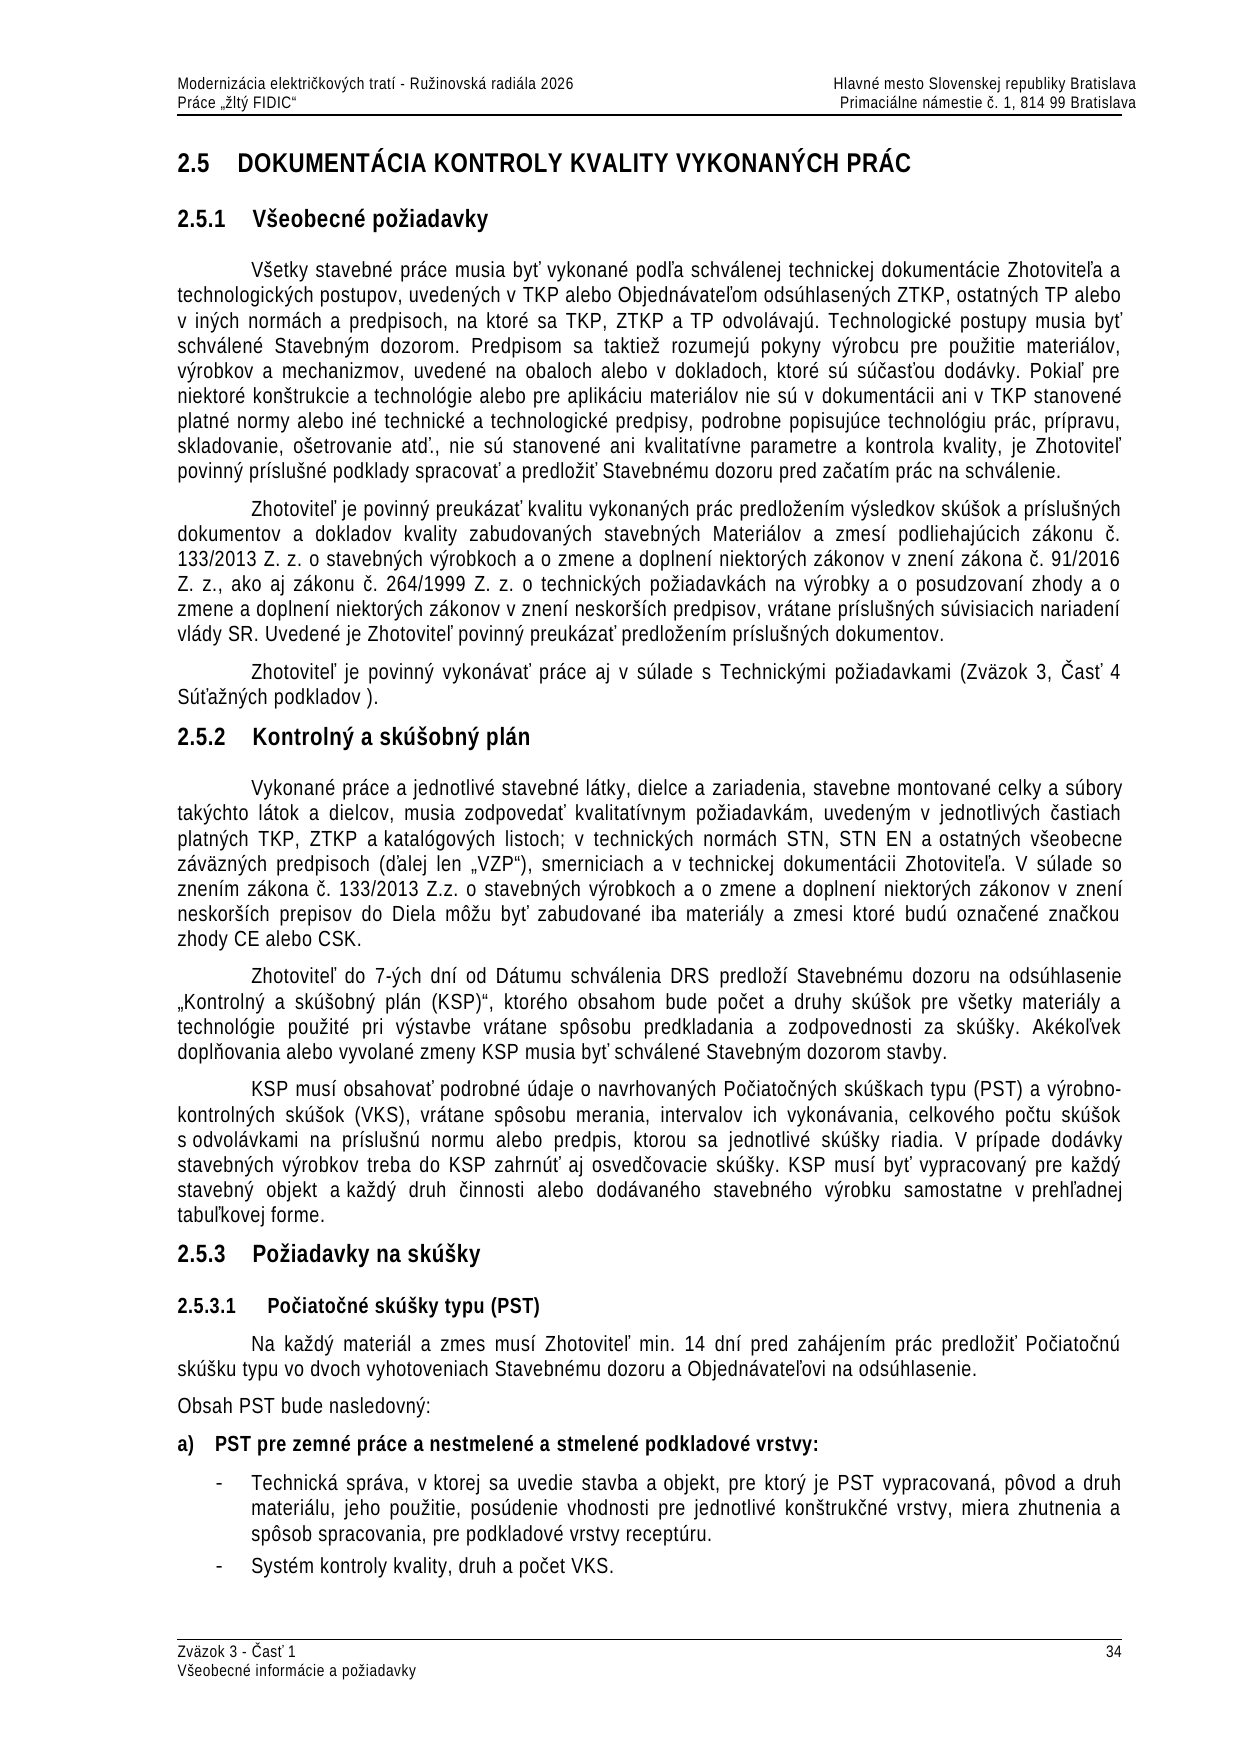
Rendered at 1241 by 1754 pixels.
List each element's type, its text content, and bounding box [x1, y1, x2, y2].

subtitle Kontrolný a skúšobný plán [177, 722, 1122, 750]
subtitle Požiadavky na skúšky [177, 1239, 1122, 1268]
text Všetky stavebné práce musia byť vykonané podľa schválenej technickej dokumentácie Zhotoviteľa a technologických postupov, uvedených v TKP alebo Objednávateľom odsúhlasených ZTKP, ostatných TP alebo v iných normách a predpisoch, na ktoré sa TKP, ZTKP a TP odvolávajú. Technologické postupy musia byť schválené Stavebným dozorom. Predpisom sa taktiež rozumejú pokyny výrobcu pre použitie materiálov, výrobkov a mechanizmov, uvedené na obaloch alebo v dokladoch, ktoré sú súčasťou dodávky. Pokiaľ pre niektoré konštrukcie a technológie alebo pre aplikáciu materiálov nie sú v dokumentácii ani v TKP stanovené platné normy alebo iné technické a technologické predpisy, podrobne popisujúce technológiu prác, prípravu, skladovanie, ošetrovanie atď., nie sú stanovené ani kvalitatívne parametre a kontrola kvality, je Zhotoviteľ povinný príslušné podklady spracovať a predložiť Stavebnému dozoru pred začatím prác na schválenie. [177, 257, 1122, 483]
text Na každý materiál a zmes musí Zhotoviteľ min. 14 dní pred zahájením prác predložiť Počiatočnú skúšku typu vo dvoch vyhotoveniach Stavebnému dozoru a Objednávateľovi na odsúhlasenie. [177, 1331, 1122, 1381]
list PST pre zemné práce a nestmelené a stmelené podkladové vrstvy: [177, 1431, 1122, 1456]
text Vykonané práce a jednotlivé stavebné látky, dielce a zariadenia, stavebne montované celky a súbory takýchto látok a dielcov, musia zodpovedať kvalitatívnym požiadavkám, uvedeným v jednotlivých častiach platných TKP, ZTKP a katalógových listoch; v technických normách STN, STN EN a ostatných všeobecne záväzných predpisoch (ďalej len „VZP“), smerniciach a v technickej dokumentácii Zhotoviteľa. V súlade so znením zákona č. 133/2013 Z.z. o stavebných výrobkoch a o zmene a doplnení niektorých zákonov v znení neskorších prepisov do Diela môžu byť zabudované iba materiály a zmesi ktoré budú označené značkou zhody CE alebo CSK. [177, 775, 1122, 951]
subtitle Všeobecné požiadavky [177, 204, 1122, 232]
text Zhotoviteľ do 7-ých dní od Dátumu schválenia DRS predloží Stavebnému dozoru na odsúhlasenie „Kontrolný a skúšobný plán (KSP)“, ktorého obsahom bude počet a druhy skúšok pre všetky materiály a technológie použité pri výstavbe vrátane spôsobu predkladania a zodpovednosti za skúšky. Akékoľvek doplňovania alebo vyvolané zmeny KSP musia byť schválené Stavebným dozorom stavby. [177, 963, 1122, 1064]
list Technická správa, v ktorej sa uvedie stavba a objekt, pre ktorý je PST vypracovaná, pôvod a druh materiálu, jeho použitie, posúdenie vhodnosti pre jednotlivé konštrukčné vrstvy, miera zhutnenia a spôsob spracovania, pre podkladové vrstvy receptúru. [216, 1469, 1122, 1546]
text Zhotoviteľ je povinný preukázať kvalitu vykonaných prác predložením výsledkov skúšok a príslušných dokumentov a dokladov kvality zabudovaných stavebných Materiálov a zmesí podliehajúcich zákonu č. 133/2013 Z. z. o stavebných výrobkoch a o zmene a doplnení niektorých zákonov v znení zákona č. 91/2016 Z. z., ako aj zákonu č. 264/1999 Z. z. o technických požiadavkách na výrobky a o posudzovaní zhody a o zmene a doplnení niektorých zákonov v znení neskorších predpisov, vrátane príslušných súvisiacich nariadení vlády SR. Uvedené je Zhotoviteľ povinný preukázať predložením príslušných dokumentov. [177, 496, 1122, 646]
subtitle Dokumentácia Kontroly Kvality Vykonaných Prác [177, 148, 1122, 179]
text KSP musí obsahovať podrobné údaje o navrhovaných Počiatočných skúškach typu (PST) a výrobno-kontrolných skúšok (VKS), vrátane spôsobu merania, intervalov ich vykonávania, celkového počtu skúšok s odvolávkami na príslušnú normu alebo predpis, ktorou sa jednotlivé skúšky riadia. V prípade dodávky stavebných výrobkov treba do KSP zahrnúť aj osvedčovacie skúšky. KSP musí byť vypracovaný pre každý stavebný objekt a každý druh činnosti alebo dodávaného stavebného výrobku samostatne v prehľadnej tabuľkovej forme. [177, 1076, 1122, 1227]
text Obsah PST bude nasledovný: [177, 1393, 1122, 1418]
text Zhotoviteľ je povinný vykonávať práce aj v súlade s Technickými požiadavkami (Zväzok 3, Časť 4 Súťažných podkladov ). [177, 659, 1122, 709]
subtitle Počiatočné skúšky typu (PST) [177, 1293, 1122, 1318]
list Systém kontroly kvality, druh a počet VKS. [216, 1552, 1122, 1578]
